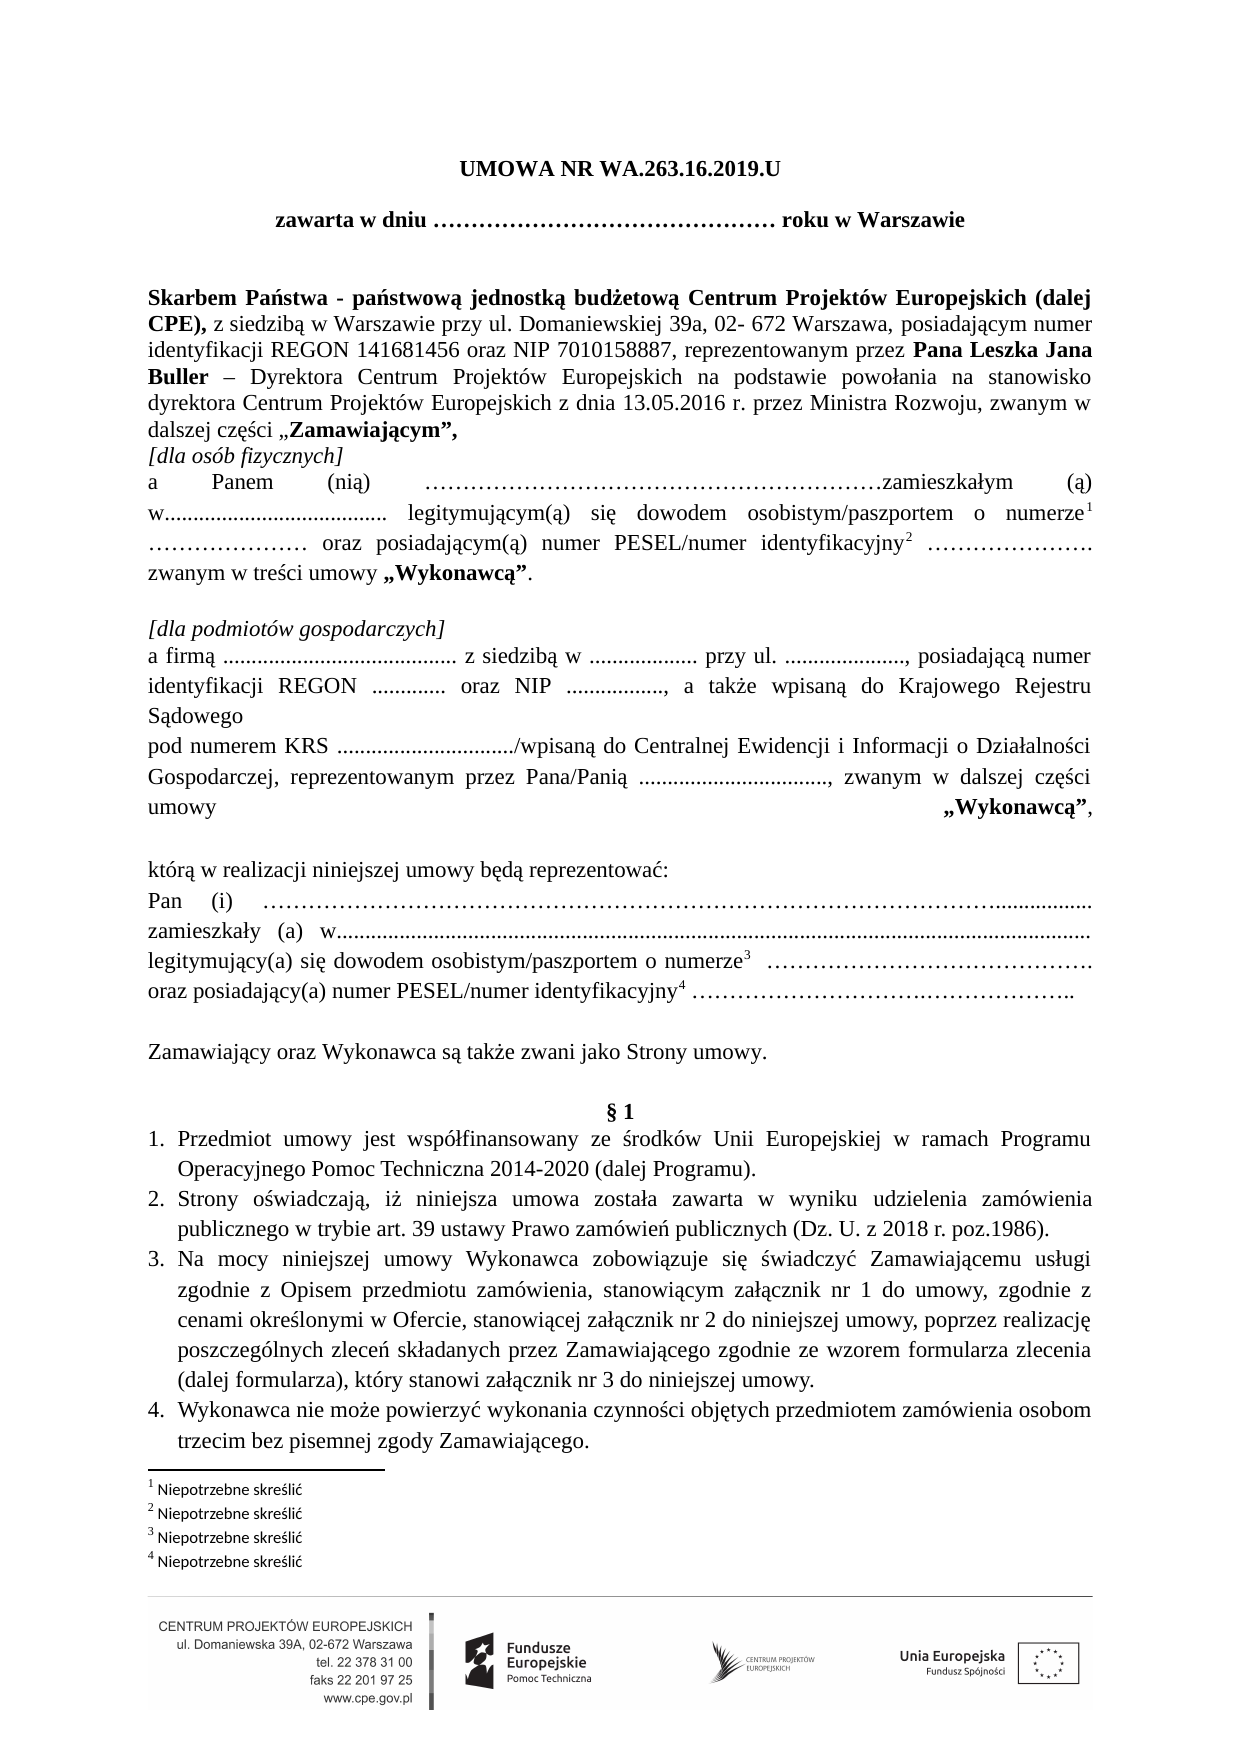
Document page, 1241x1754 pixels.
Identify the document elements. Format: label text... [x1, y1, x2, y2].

text Skarbem Państwa - państwową jednostką budżetową Centrum Projektów Europejskich (dalej CPE), z siedzibą w Warszawie przy ul. Domaniewskiej 39a, 02- 672 Warszawa, posiadającym numer identyfikacji REGON 141681456 oraz NIP 7010158887, reprezentowanym przez Pana Leszka Jana Buller – Dyrektora Centrum Projektów Europejskich na podstawie powołania na stanowisko dyrektora Centrum Projektów Europejskich z dnia 13.05.2016 r. przez Ministra Rozwoju, zwanym w dalszej części „Zamawiającym”, [148, 284, 1093, 442]
text § 1 [148, 1098, 1093, 1124]
text [dla podmiotów gospodarczych] [148, 616, 1093, 642]
text a Panem (nią) ……………………………………………………zamieszkałym (ą) w....................................... legitymującym(ą) się dowodem osobistym/paszportem o numerze ………………… oraz posiadającym(ą) numer PESEL/numer identyfikacyjny …………………. zwanym w treści umowy „Wykonawcą”. [148, 468, 1093, 585]
list Przedmiot umowy jest współfinansowany ze środków Unii Europejskiej w ramach Programu Operacyjnego Pomoc Techniczna 2014-2020 (dalej Programu). [148, 1124, 1093, 1181]
list Na mocy niniejszej umowy Wykonawca zobowiązuje się świadczyć Zamawiającemu usługi zgodnie z Opisem przedmiotu zamówienia, stanowiącym załącznik nr 1 do umowy, zgodnie z cenami określonymi w Ofercie, stanowiącej załącznik nr 2 do niniejszej umowy, poprzez realizację poszczególnych zleceń składanych przez Zamawiającego zgodnie ze wzorem formularza zlecenia (dalej formularza), który stanowi załącznik nr 3 do niniejszej umowy. [148, 1245, 1093, 1393]
text [dla osób fizycznych] [148, 442, 1093, 468]
text Zamawiający oraz Wykonawca są także zwani jako Strony umowy. [148, 1038, 1093, 1064]
text którą w realizacji niniejszej umowy będą reprezentować: [148, 857, 1093, 883]
picture [147, 1596, 1093, 1710]
list Wykonawca nie może powierzyć wykonania czynności objętych przedmiotem zamówienia osobom trzecim bez pisemnej zgody Zamawiającego. [148, 1396, 1093, 1453]
text a firmą ......................................... z siedzibą w ................... przy ul. ....................., posiadającą numer identyfikacji REGON ............. oraz NIP ................., a także wpisaną do Krajowego Rejestru Sądowego pod numerem KRS .............................../wpisaną do Centralnej Ewidencji i Informacji o Działalności Gospodarczej, reprezentowanym przez Pana/Panią ................................., zwanym w dalszej części umowy „Wykonawcą”, [148, 642, 1093, 852]
list Strony oświadczają, iż niniejsza umowa została zawarta w wyniku udzielenia zamówienia publicznego w trybie art. 39 ustawy Prawo zamówień publicznych (Dz. U. z 2018 r. poz.1986). [148, 1185, 1093, 1242]
text Pan (i) ……………………………………………………………………………………................. zamieszkały (a) w.................................................................................................................................... legitymujący(a) się dowodem osobistym/paszportem o numerze ……………………………………. oraz posiadający(a) numer PESEL/numer identyfikacyjny ………………………….……………….. [148, 887, 1093, 1004]
text zawarta w dniu ……………………………………… roku w Warszawie [148, 206, 1093, 232]
text UMOWA NR WA.263.16.2019.U [148, 155, 1093, 181]
